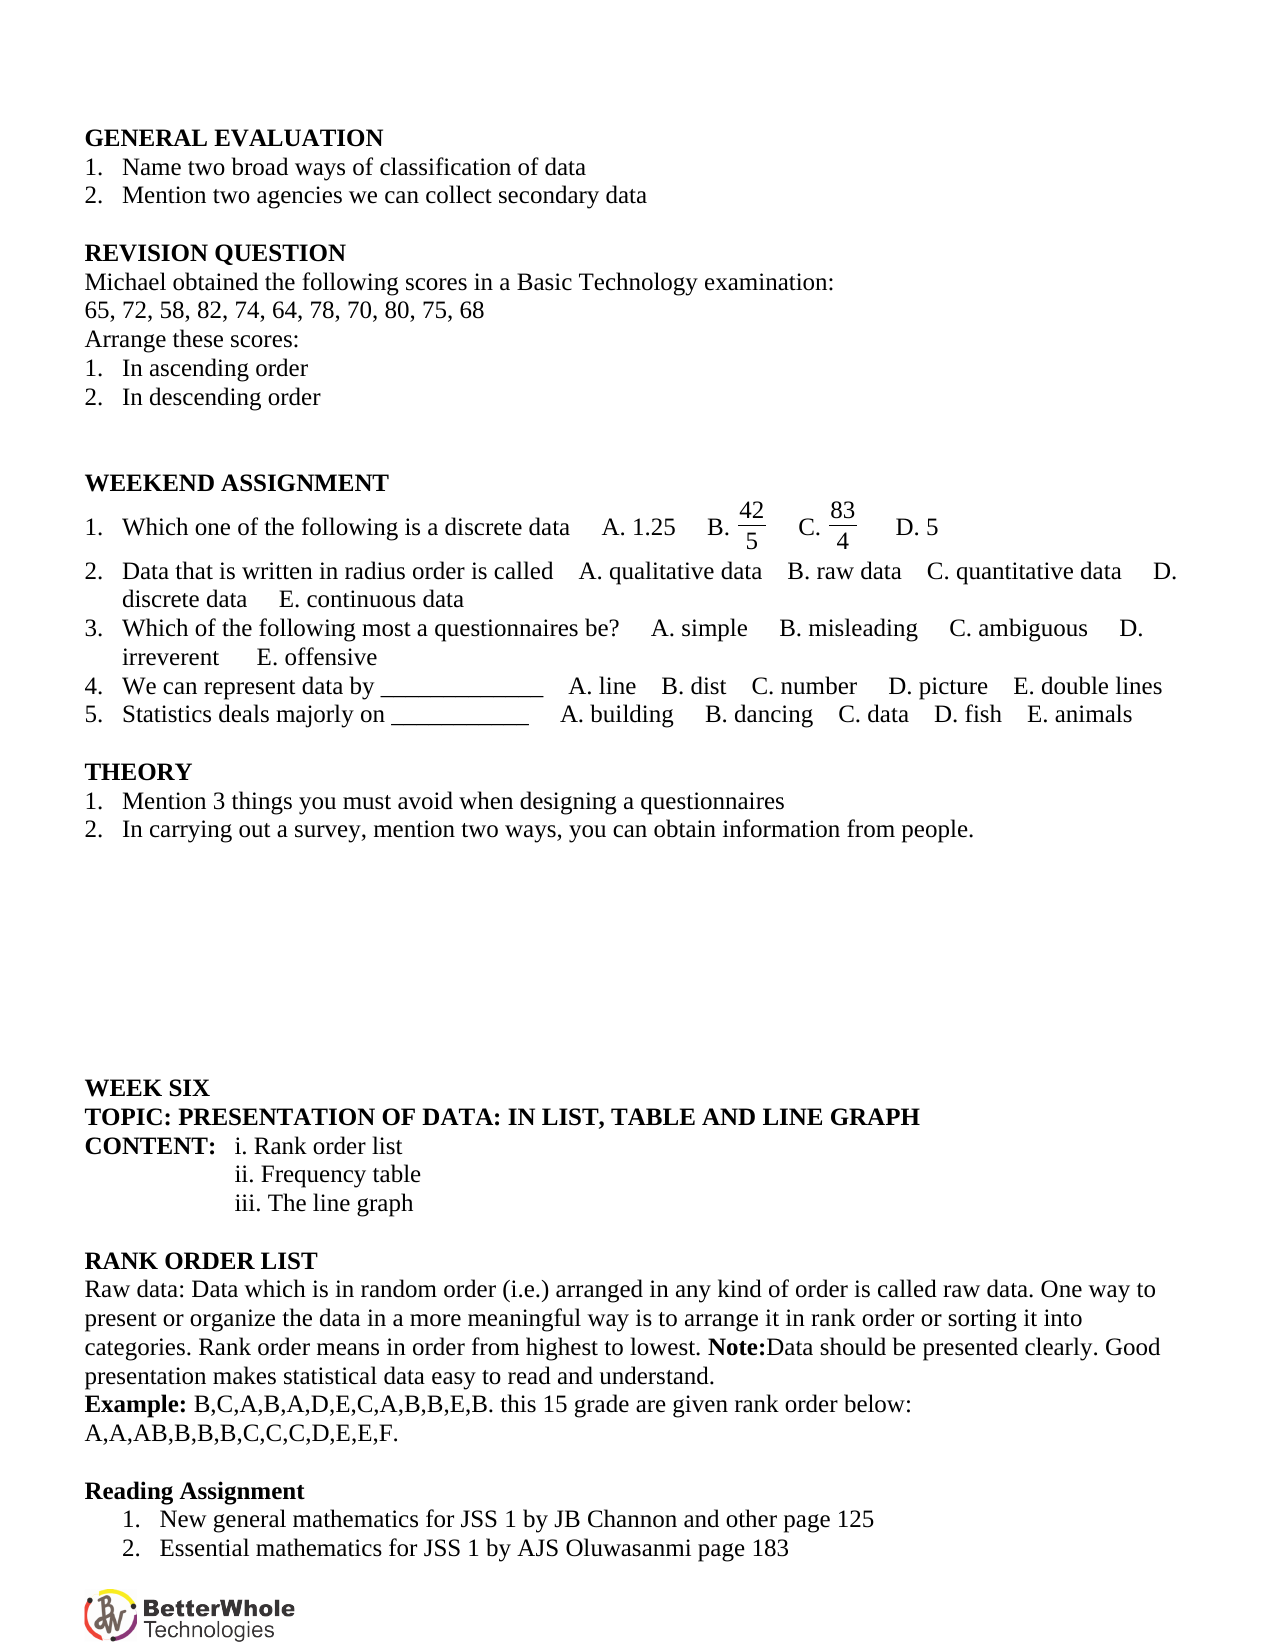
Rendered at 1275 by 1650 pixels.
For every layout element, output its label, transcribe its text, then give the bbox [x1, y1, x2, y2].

text REVISION QUESTION [84, 238, 1181, 267]
list Mention 3 things you must avoid when designing a questionnaires [84, 786, 1181, 814]
text iii. The line graph [84, 1188, 1181, 1217]
list In carrying out a survey, mention two ways, you can obtain information from people. [84, 814, 1181, 843]
text THEORY [84, 757, 1181, 786]
text RANK ORDER LIST [84, 1246, 1181, 1274]
text 65, 72, 58, 82, 74, 64, 78, 70, 80, 75, 68 [84, 296, 1181, 324]
list New general mathematics for JSS 1 by JB Channon and other page 125 [122, 1504, 1181, 1533]
text Example: B,C,A,B,A,D,E,C,A,B,B,E,B. this 15 grade are given rank order below: [84, 1389, 1181, 1418]
list Which one of the following is a discrete data A. 1.25 B. C. D. 5 [84, 497, 1181, 556]
text Arrange these scores: [84, 324, 1181, 353]
list In ascending order [84, 353, 1181, 382]
text A,A,AB,B,B,B,C,C,C,D,E,E,F. [84, 1418, 1181, 1447]
list In descending order [84, 382, 1181, 411]
text TOPIC: PRESENTATION OF DATA: IN LIST, TABLE AND LINE GRAPH [84, 1102, 1181, 1131]
list Name two broad ways of classification of data [84, 152, 1181, 181]
list We can represent data by _____________ A. line B. dist C. number D. picture E. double lines [84, 671, 1181, 699]
list Which of the following most a questionnaires be? A. simple B. misleading C. ambiguous D. irreverent E. offensive [84, 613, 1181, 671]
list Data that is written in radius order is called A. qualitative data B. raw data C. quantitative data D. discrete data E. continuous data [84, 556, 1181, 613]
text Michael obtained the following scores in a Basic Technology examination: [84, 267, 1181, 296]
text ii. Frequency table [84, 1159, 1181, 1188]
text WEEK SIX [84, 1073, 1181, 1102]
text GENERAL EVALUATION [84, 123, 1181, 152]
text CONTENT: i. Rank order list [84, 1131, 1181, 1159]
picture [84, 1589, 295, 1642]
list Statistics deals majorly on ___________ A. building B. dancing C. data D. fish E. animals [84, 699, 1181, 728]
text Raw data: Data which is in random order (i.e.) arranged in any kind of order is called raw data. One way to present or organize the data in a more meaningful way is to arrange it in rank order or sorting it into categories. Rank order means in order from highest to lowest. Note:Data should be presented clearly. Good presentation makes statistical data easy to read and understand. [84, 1274, 1181, 1389]
text WEEKEND ASSIGNMENT [84, 468, 1181, 497]
text Reading Assignment [84, 1476, 1181, 1504]
list Mention two agencies we can collect secondary data [84, 181, 1181, 209]
list Essential mathematics for JSS 1 by AJS Oluwasanmi page 183 [122, 1533, 1181, 1562]
